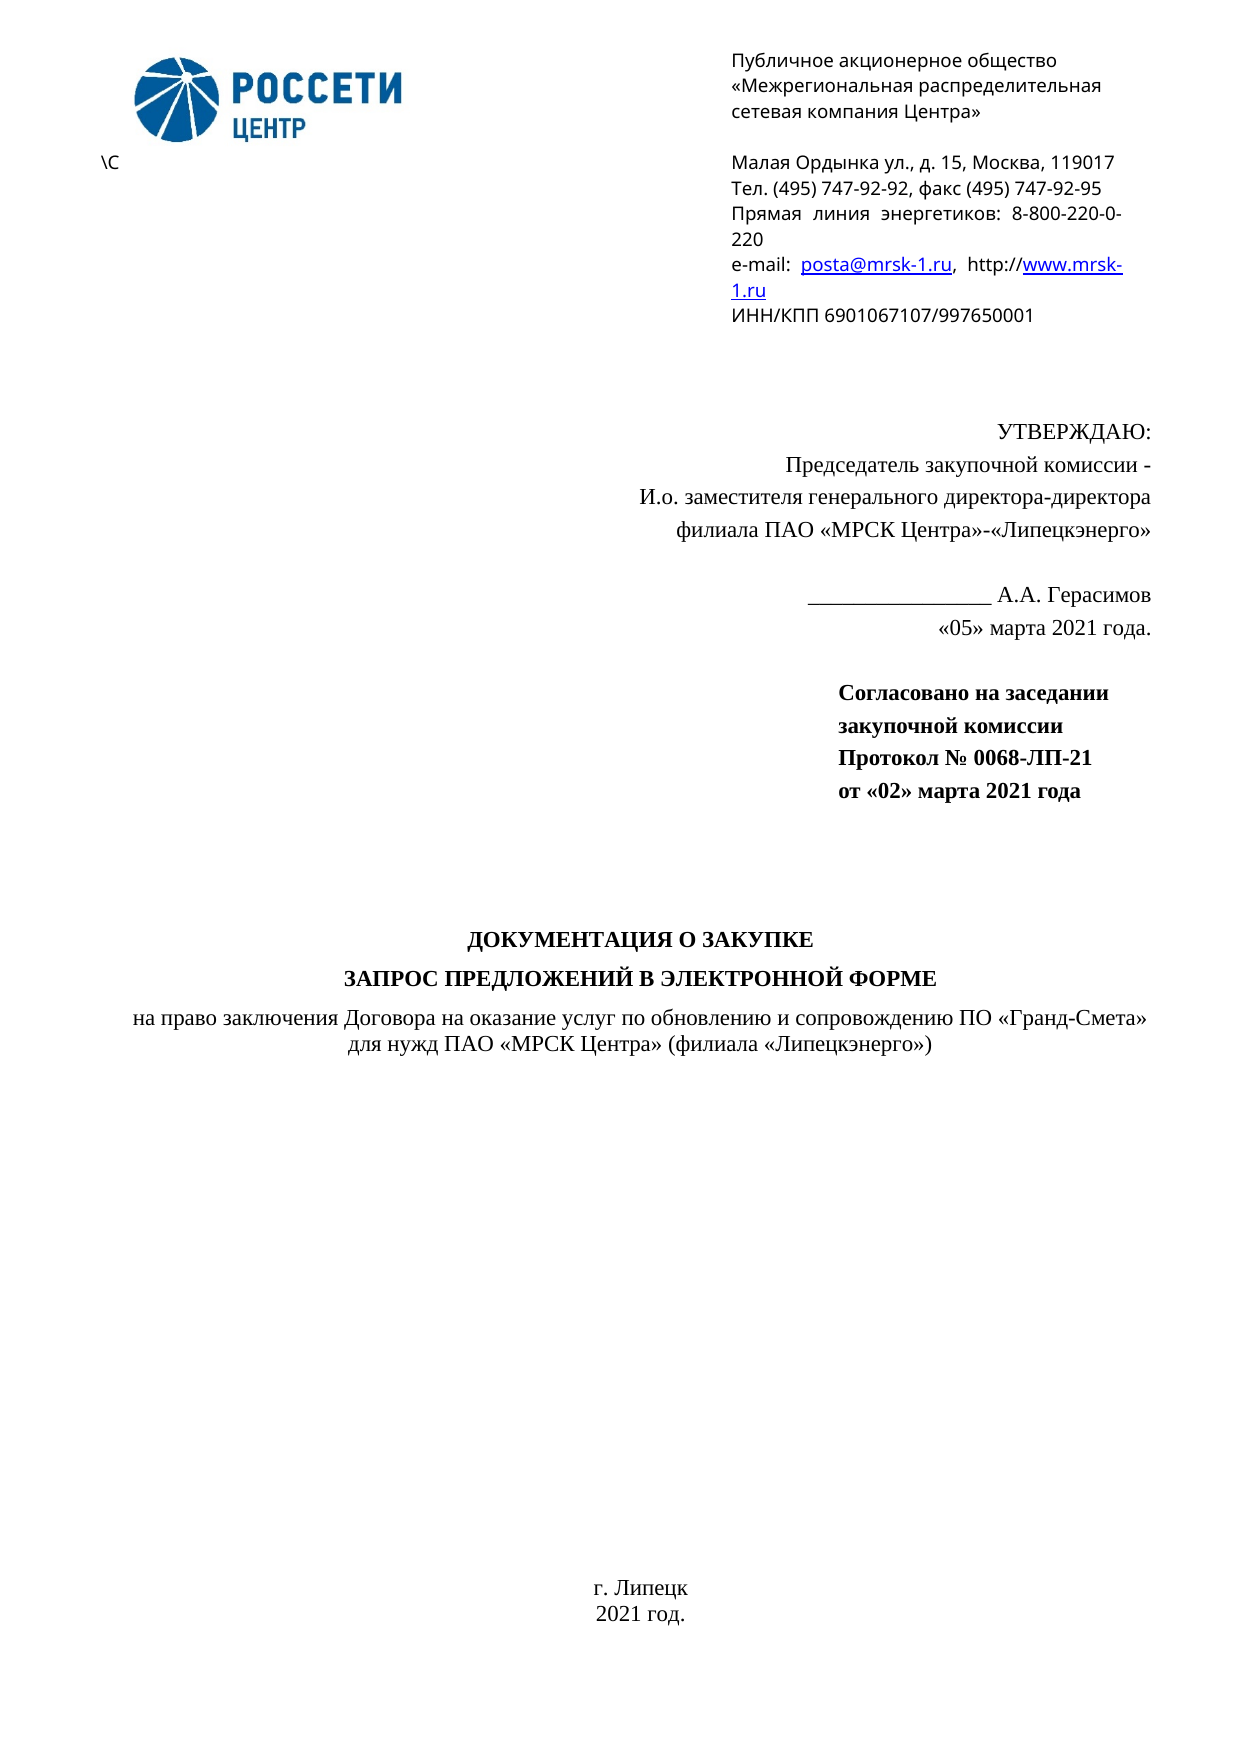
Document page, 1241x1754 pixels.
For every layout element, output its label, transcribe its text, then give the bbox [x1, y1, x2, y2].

text филиала ПАО «МРСК Центра»-«Липецкэнерго» [129, 516, 1151, 542]
text ДОКУМЕНТАЦИЯ О ЗАКУПКЕ [129, 926, 1151, 952]
text ________________ А.А. Герасимов [129, 581, 1151, 608]
text Протокол № 0068-ЛП-21 [838, 744, 1151, 771]
text И.о. заместителя генерального директора-директора [129, 483, 1151, 510]
text УТВЕРЖДАЮ: [129, 418, 1151, 444]
text от «02» марта 2021 года [838, 777, 1151, 803]
text «05» марта 2021 года. [129, 614, 1151, 640]
table_header \С [129, 47, 720, 334]
text закупочной комиссии [838, 712, 1151, 738]
text Председатель закупочной комиссии - [129, 451, 1151, 477]
text ЗАПРОС ПРЕДЛОЖЕНИЙ В ЭЛЕКТРОННОЙ ФОРМЕ [129, 965, 1151, 991]
table_header Публичное акционерное общество «Межрегиональная распределительная сетевая компания Центра» Малая Ордынка ул., д. 15, Москва, 119017 Тел. (495) 747-92-92, факс (495) 747-92-95 Прямая линия энергетиков: 8-800-220-0-220 e-mail: posta@mrsk-1.ru, http://www.mrsk-1.ru ИНН/КПП 6901067107/997650001 [720, 47, 1133, 334]
text г. Липецк 2021 год. [129, 1574, 1151, 1627]
text Согласовано на заседании [838, 679, 1151, 705]
text на право заключения Договора на оказание услуг по обновлению и сопровождению ПО «Гранд-Смета» для нужд ПАО «МРСК Центра» (филиала «Липецкэнерго») [129, 1004, 1151, 1056]
